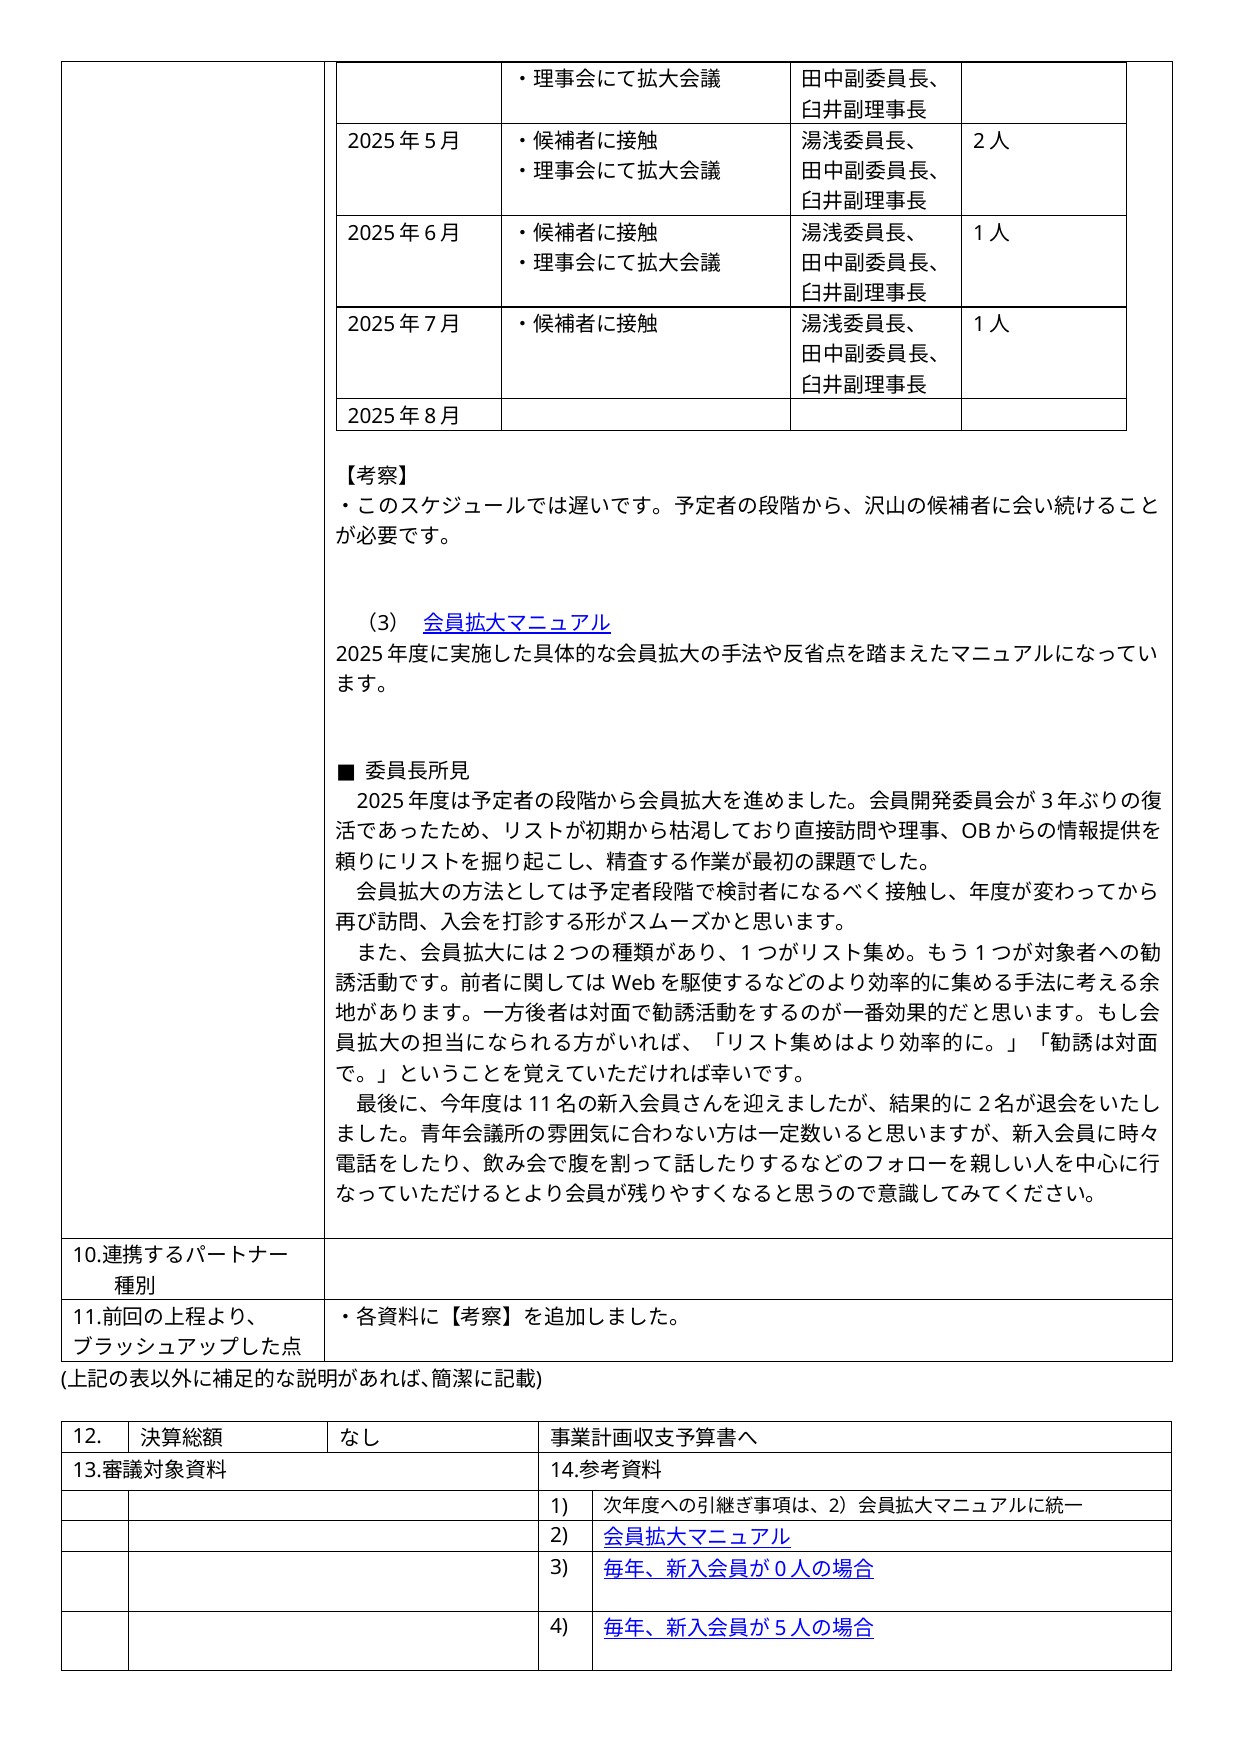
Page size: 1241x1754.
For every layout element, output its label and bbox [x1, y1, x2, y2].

table_header [59, 59, 1181, 1673]
